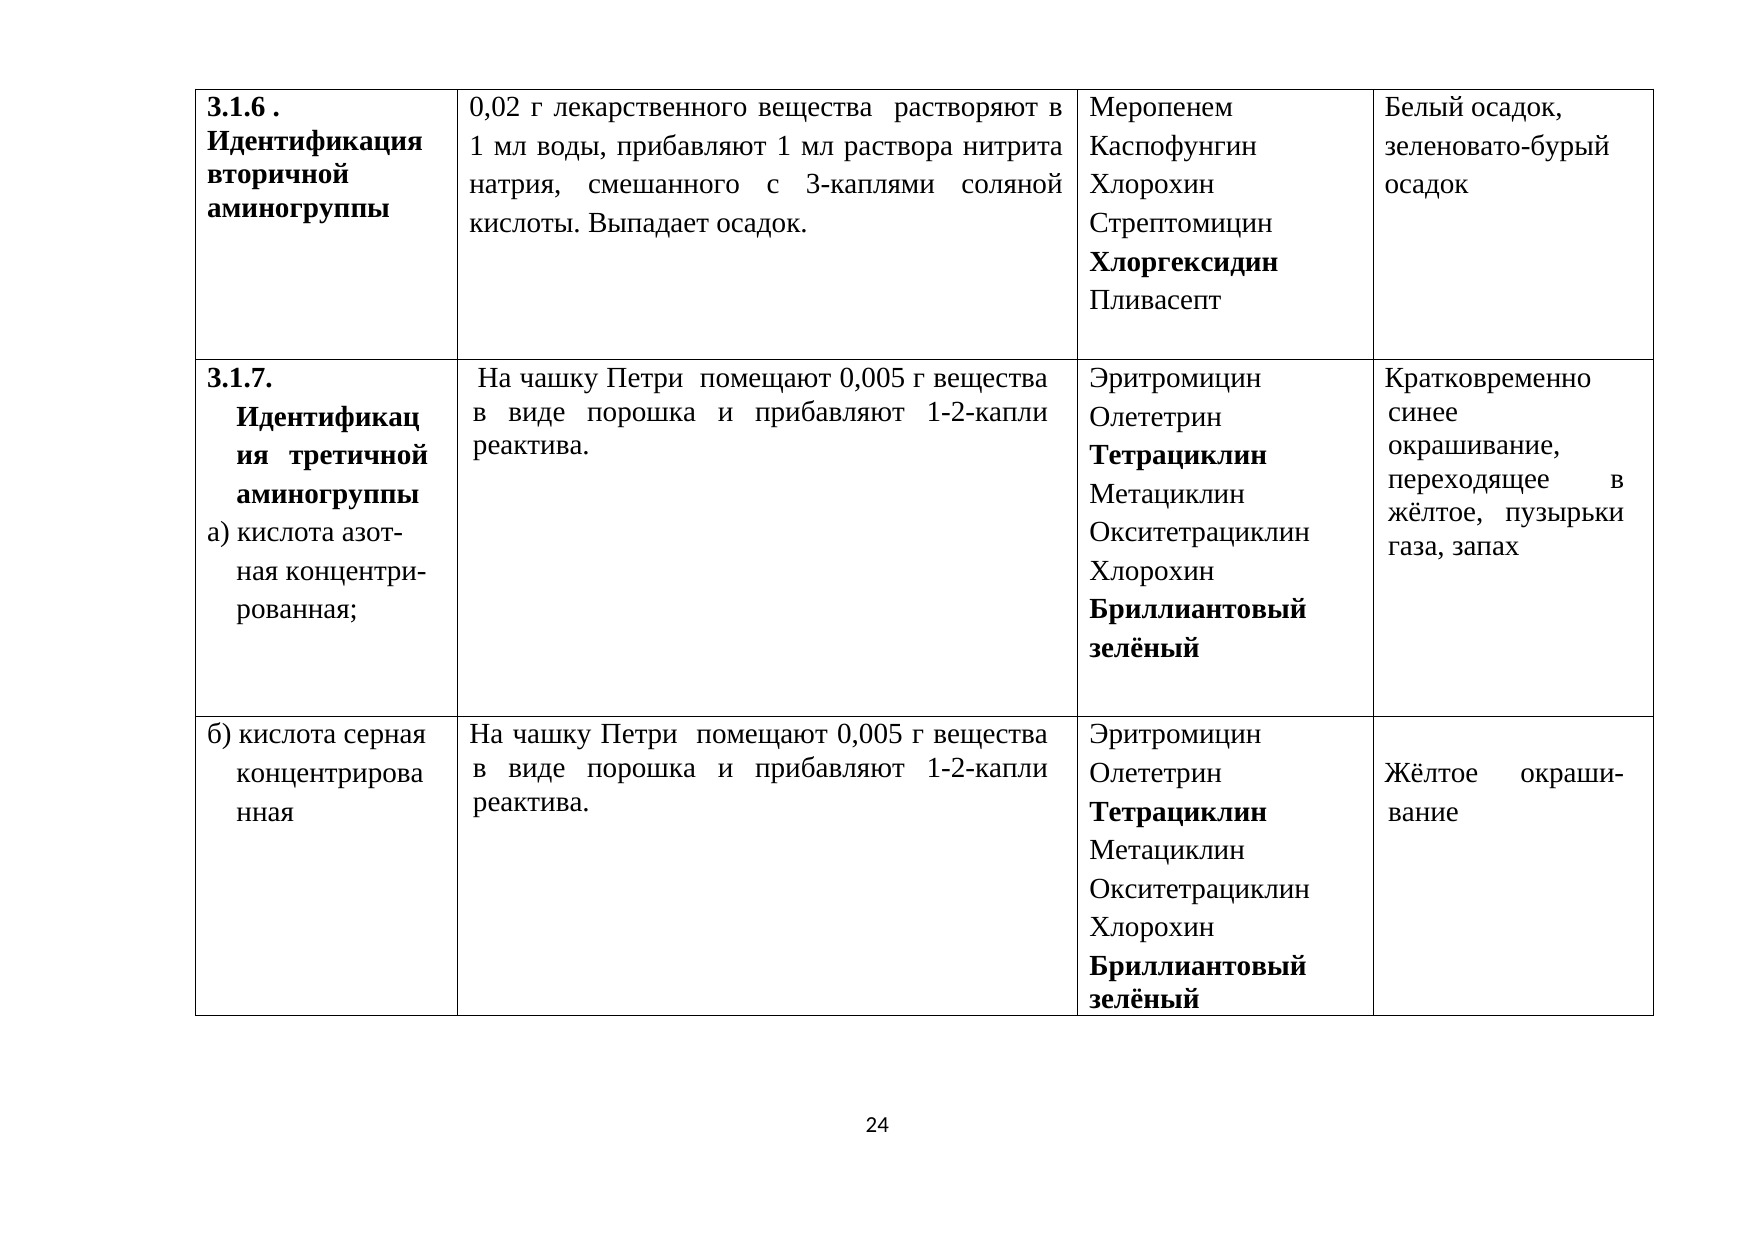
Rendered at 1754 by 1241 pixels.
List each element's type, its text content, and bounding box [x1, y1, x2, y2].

table_cell На чашку Петри помещают 0,005 г вещества в виде порошка и прибавляют 1-2-капли реактива. [458, 360, 1077, 716]
table_cell Жёлтое окраши-вание [1374, 717, 1653, 1015]
table_cell 3.1.7. Идентификация третичной аминогруппы а) кислота азот-ная концентри-рованная; [196, 360, 457, 716]
table_cell 3.1.6 . Идентификация вторичной аминогруппы [196, 90, 457, 359]
table_cell 0,02 г лекарственного вещества растворяют в 1 мл воды, прибавляют 1 мл раствора нитрита натрия, смешанного с 3-каплями соляной кислоты. Выпадает осадок. [458, 90, 1077, 359]
table_cell Эритромицин Олететрин Тетрациклин Метациклин Окситетрациклин Хлорохин Бриллиантовый зелёный [1078, 360, 1373, 716]
table_cell б) кислота серная концентрированная [196, 717, 457, 1015]
table_cell Кратковременно синее окрашивание, переходящее в жёлтое, пузырьки газа, запах [1374, 360, 1653, 716]
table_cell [1078, 717, 1373, 1015]
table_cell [458, 717, 1077, 1015]
table_cell Меропенем Каспофунгин Хлорохин Стрептомицин Хлоргексидин Пливасепт [1078, 90, 1373, 359]
table_cell Белый осадок, зеленовато-бурый осадок [1374, 90, 1653, 359]
